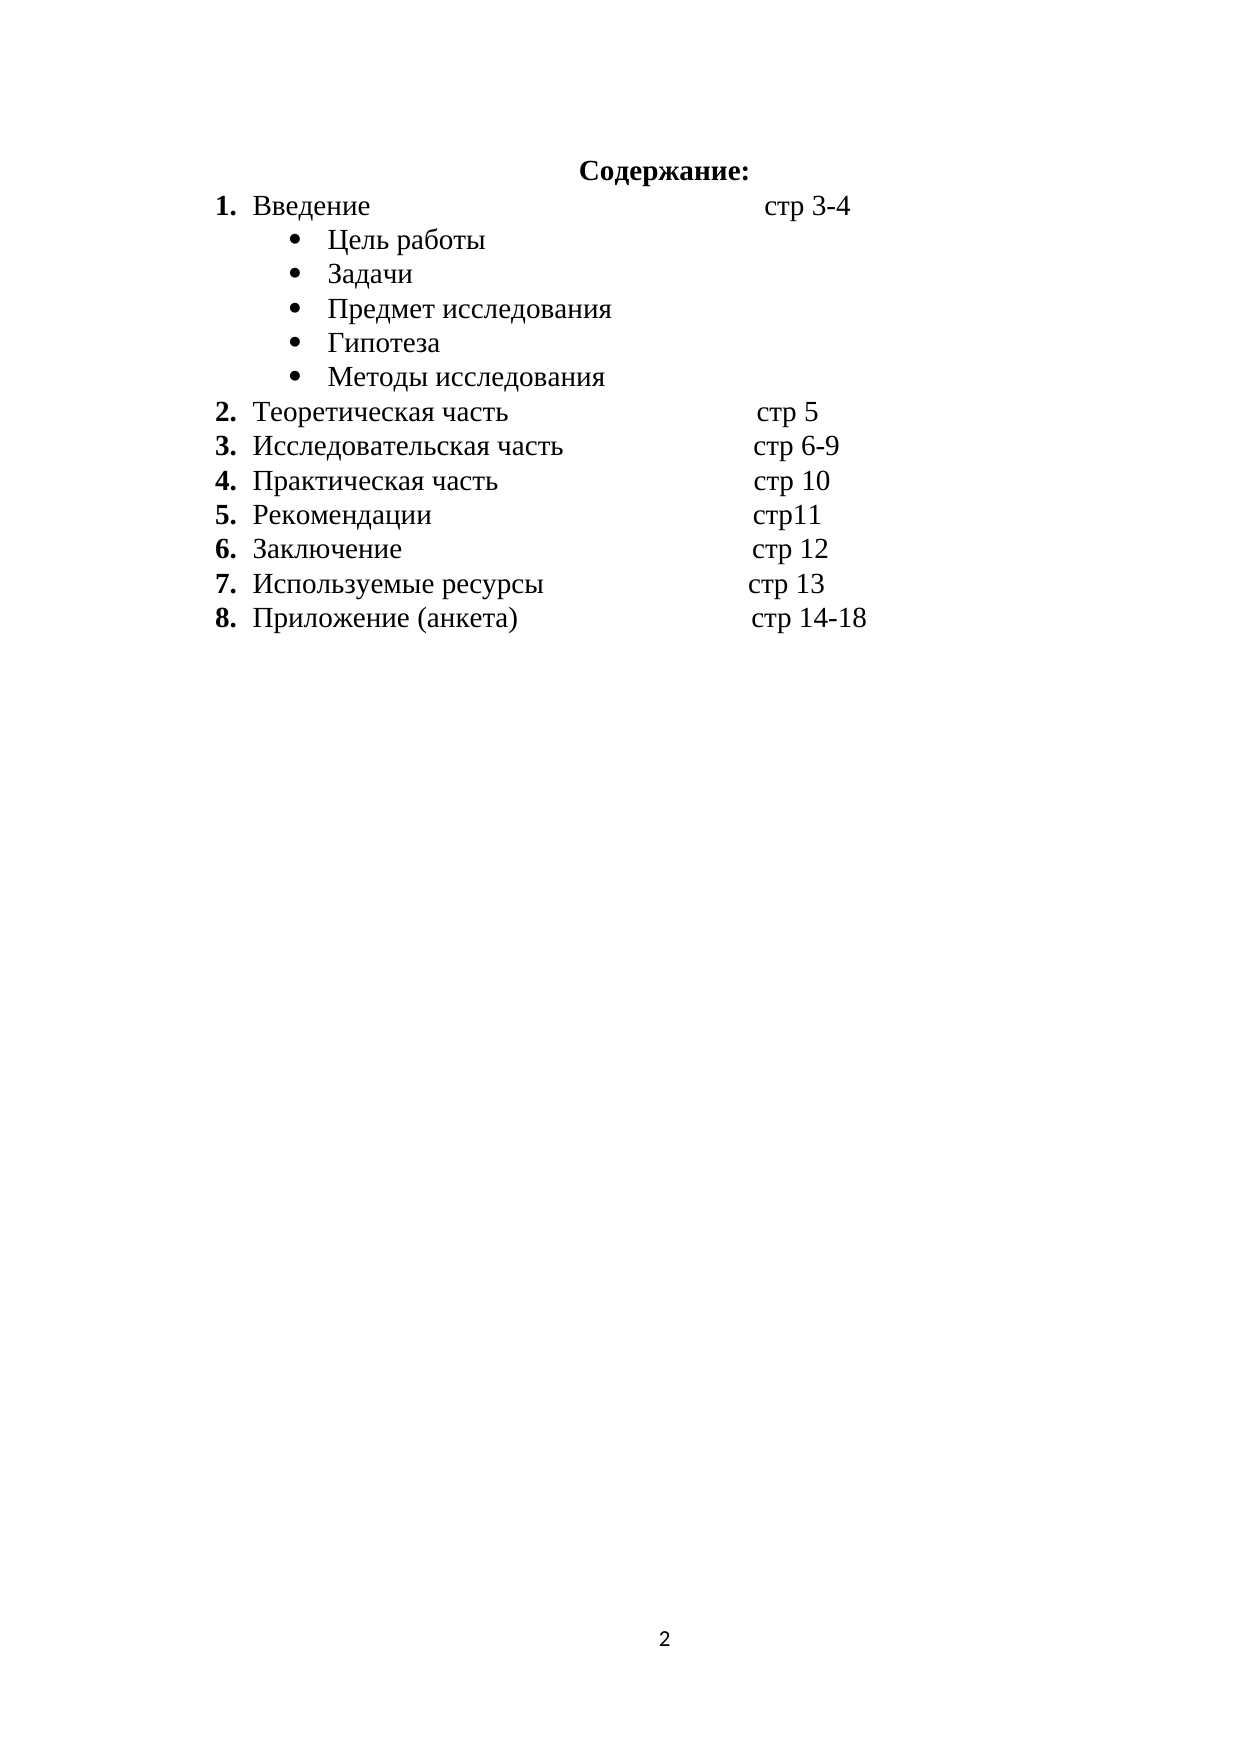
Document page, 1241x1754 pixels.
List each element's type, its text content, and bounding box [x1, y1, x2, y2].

list Исследовательская часть стр 6-9 [215, 427, 1152, 462]
list Предмет исследования [290, 290, 1152, 324]
list Заключение стр 12 [215, 531, 1152, 565]
list Задачи [290, 256, 1152, 290]
text Содержание: [177, 152, 1152, 187]
list Рекомендации стр11 [215, 496, 1152, 531]
list Цель работы [290, 221, 1152, 256]
list Приложение (анкета) стр 14-18 [215, 599, 1152, 634]
list Гипотеза [290, 324, 1152, 359]
list Теоретическая часть стр 5 [215, 393, 1152, 427]
list Используемые ресурсы стр 13 [215, 565, 1152, 599]
list Введение стр 3-4 [215, 187, 1152, 221]
list Практическая часть стр 10 [215, 462, 1152, 496]
list Методы исследования [290, 359, 1152, 393]
